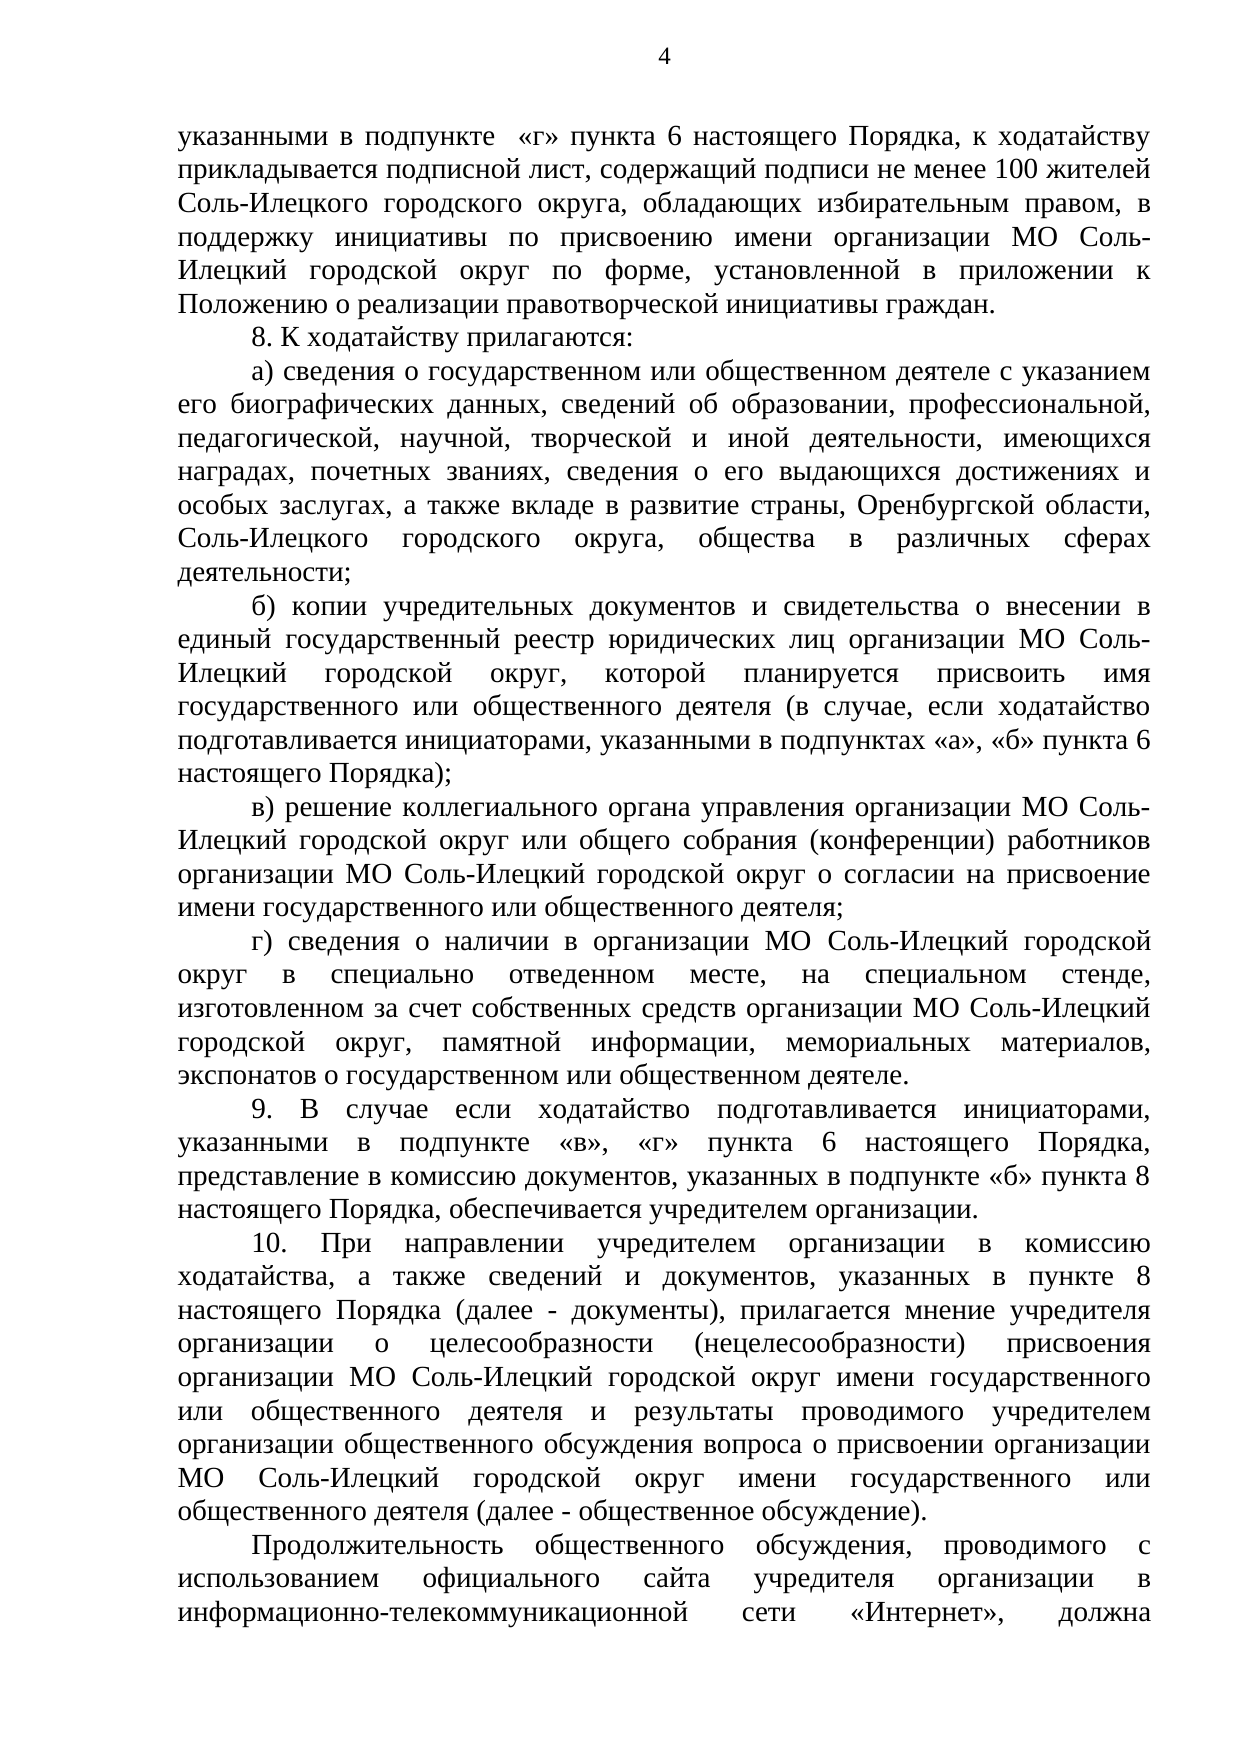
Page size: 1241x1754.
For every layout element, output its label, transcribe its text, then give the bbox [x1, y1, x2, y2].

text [177, 1527, 1152, 1627]
text г) сведения о наличии в организации МО Соль-Илецкий городской округ в специально отведенном месте, на специальном стенде, изготовленном за счет собственных средств организации МО Соль-Илецкий городской округ, памятной информации, мемориальных материалов, экспонатов о государственном или общественном деятеле. [177, 923, 1152, 1091]
text 9. В случае если ходатайство подготавливается инициаторами, указанными в подпункте «в», «г» пункта 6 настоящего Порядка, представление в комиссию документов, указанных в подпункте «б» пункта 8 настоящего Порядка, обеспечивается учредителем организации. [177, 1091, 1152, 1225]
text 8. К ходатайству прилагаются: [177, 319, 1152, 353]
text а) сведения о государственном или общественном деятеле с указанием его биографических данных, сведений об образовании, профессиональной, педагогической, научной, творческой и иной деятельности, имеющихся наградах, почетных званиях, сведения о его выдающихся достижениях и особых заслугах, а также вкладе в развитие страны, Оренбургской области, Соль-Илецкого городского округа, общества в различных сферах деятельности; [177, 353, 1152, 588]
text в) решение коллегиального органа управления организации МО Соль-Илецкий городской округ или общего собрания (конференции) работников организации МО Соль-Илецкий городской округ о согласии на присвоение имени государственного или общественного деятеля; [177, 789, 1152, 923]
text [177, 118, 1152, 319]
text 10. При направлении учредителем организации в комиссию ходатайства, а также сведений и документов, указанных в пункте 8 настоящего Порядка (далее - документы), прилагается мнение учредителя организации о целесообразности (нецелесообразности) присвоения организации МО Соль-Илецкий городской округ имени государственного или общественного деятеля и результаты проводимого учредителем организации общественного обсуждения вопроса о присвоении организации МО Соль-Илецкий городской округ имени государственного или общественного деятеля (далее - общественное обсуждение). [177, 1225, 1152, 1527]
text б) копии учредительных документов и свидетельства о внесении в единый государственный реестр юридических лиц организации МО Соль-Илецкий городской округ, которой планируется присвоить имя государственного или общественного деятеля (в случае, если ходатайство подготавливается инициаторами, указанными в подпунктах «а», «б» пункта 6 настоящего Порядка); [177, 588, 1152, 789]
